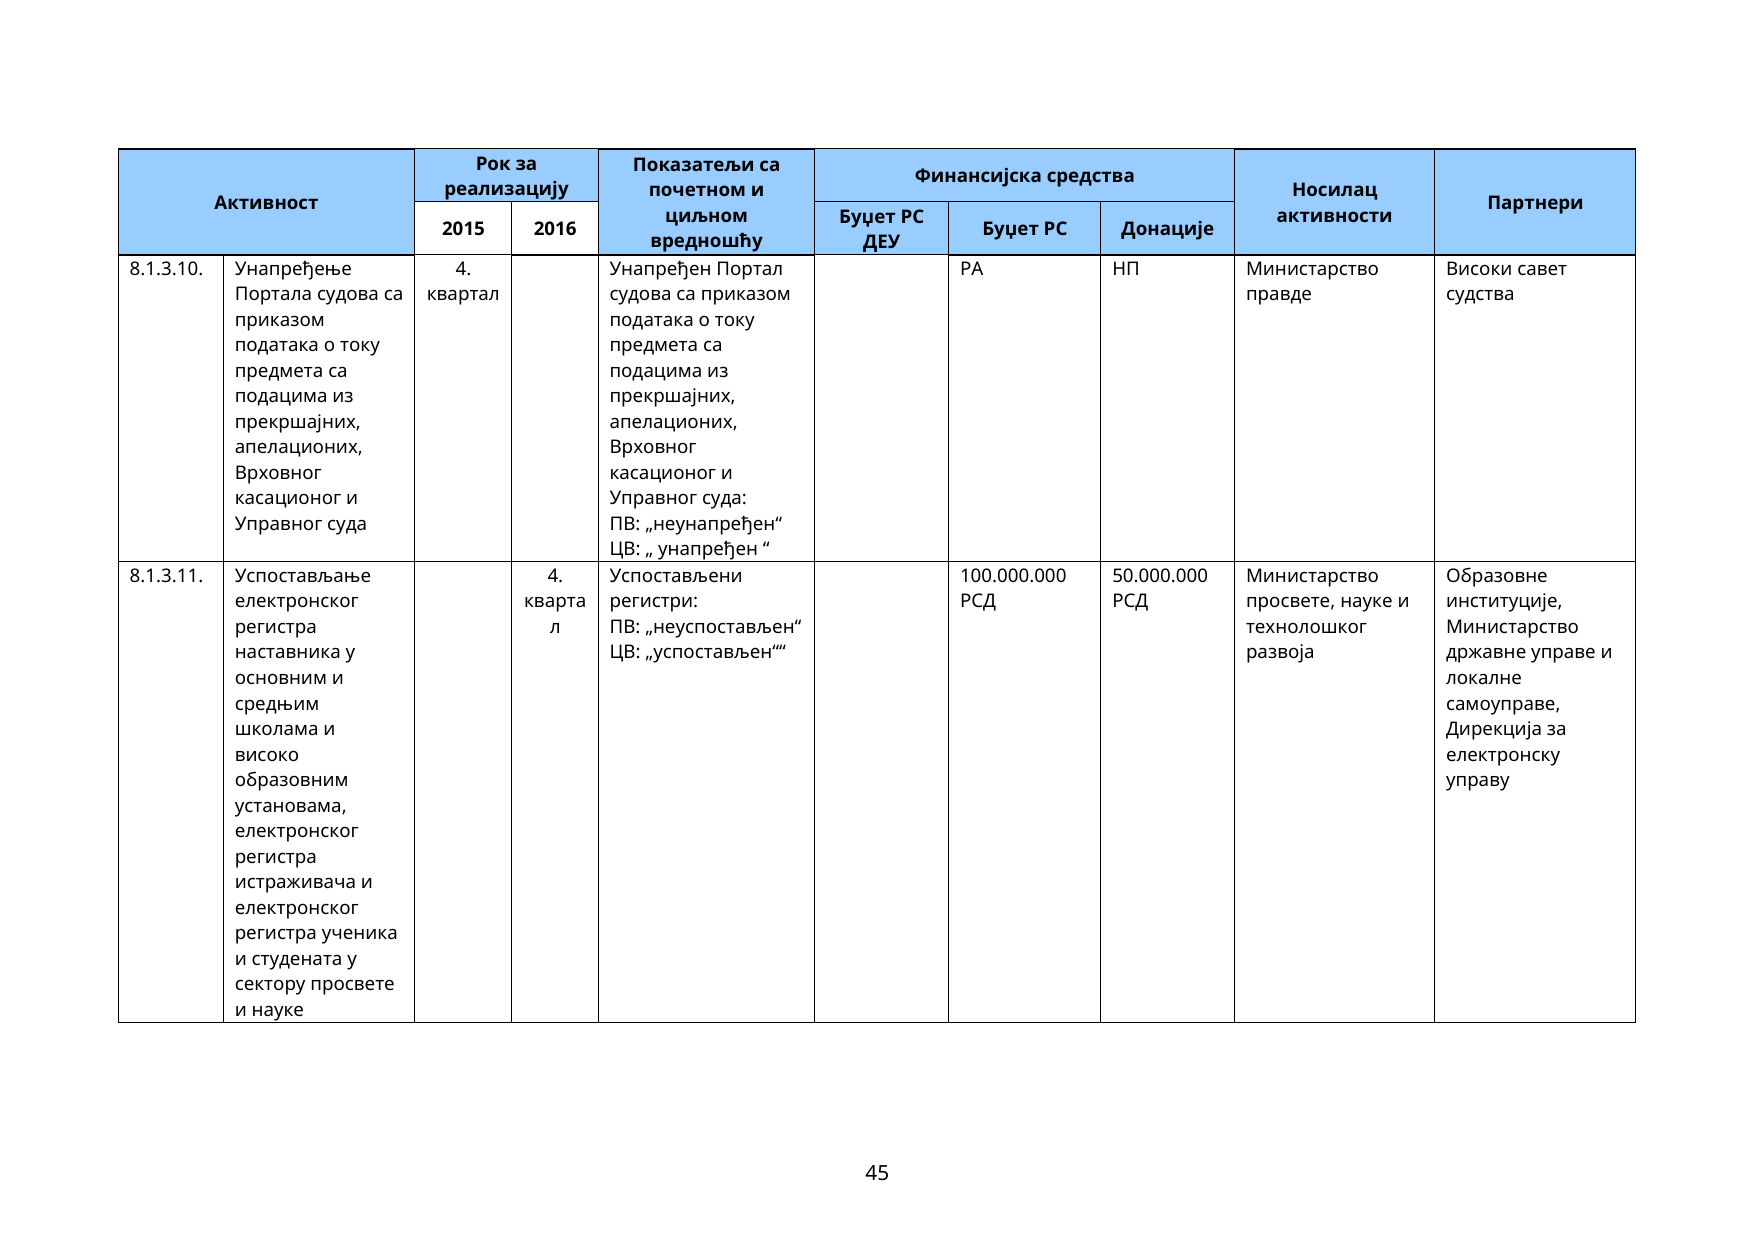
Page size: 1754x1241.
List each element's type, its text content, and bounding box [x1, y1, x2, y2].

table_cell Унапређен Портал судова са приказом података о току предмета са подацима из прекршајних, апелационих, Врховног касационог и Управног суда: ПВ: „неунапређен“ ЦВ: „ унапређен “ [599, 256, 814, 561]
table_cell 8.1.3.10. [119, 256, 223, 561]
table_cell Успостављени регистри: ПВ: „неуспостављен“ ЦВ: „успостављен““ [599, 562, 814, 1022]
table_cell [815, 255, 948, 561]
table_cell НП [1101, 256, 1234, 561]
table_cell 4. квартал [512, 562, 598, 1022]
table_cell 100.000.000 РСД [949, 562, 1100, 1022]
table_header Показатељи са почетном и циљном вредношћу [599, 150, 814, 254]
table_cell Донације [1101, 202, 1234, 254]
table_header Рок за реализацију [415, 149, 598, 201]
table_cell РА [949, 256, 1100, 561]
table_header Партнери [1435, 150, 1635, 254]
table_header Активност [119, 150, 414, 254]
table_cell Министарство правде [1235, 256, 1434, 561]
table_cell Високи савет судства [1435, 256, 1635, 561]
table_cell Унапређење Портала судова са приказом података о току предмета са подацима из прекршајних, апелационих, Врховног касационог и Управног суда [224, 256, 414, 561]
table_header Финансијска средства [815, 149, 1234, 201]
table_cell Образовне институције, Министарство државне управе и локалне самоуправе, Дирекција за електронску управу [1435, 562, 1635, 1022]
table_header Носилац активности [1235, 150, 1434, 254]
table_cell [512, 256, 598, 561]
table_cell Министарство просвете, науке и технолошког развоја [1235, 562, 1434, 1022]
table_cell Буџет РС ДЕУ [815, 202, 948, 254]
table_cell 50.000.000 РСД [1101, 562, 1234, 1022]
table_cell 8.1.3.11. [119, 562, 223, 1022]
table_cell Буџет РС [949, 202, 1100, 254]
table_cell 4. квартал [415, 255, 511, 561]
table_cell [815, 562, 948, 1022]
table_cell 2016 [512, 202, 598, 254]
table_cell Успостављање електронског регистра наставника у основним и средњим школама и високо образовним установама, електронског регистра истраживача и електронског регистра ученика и студената у сектору просвете и науке [224, 562, 414, 1022]
table_cell 2015 [415, 202, 511, 254]
table_cell [415, 562, 511, 1022]
